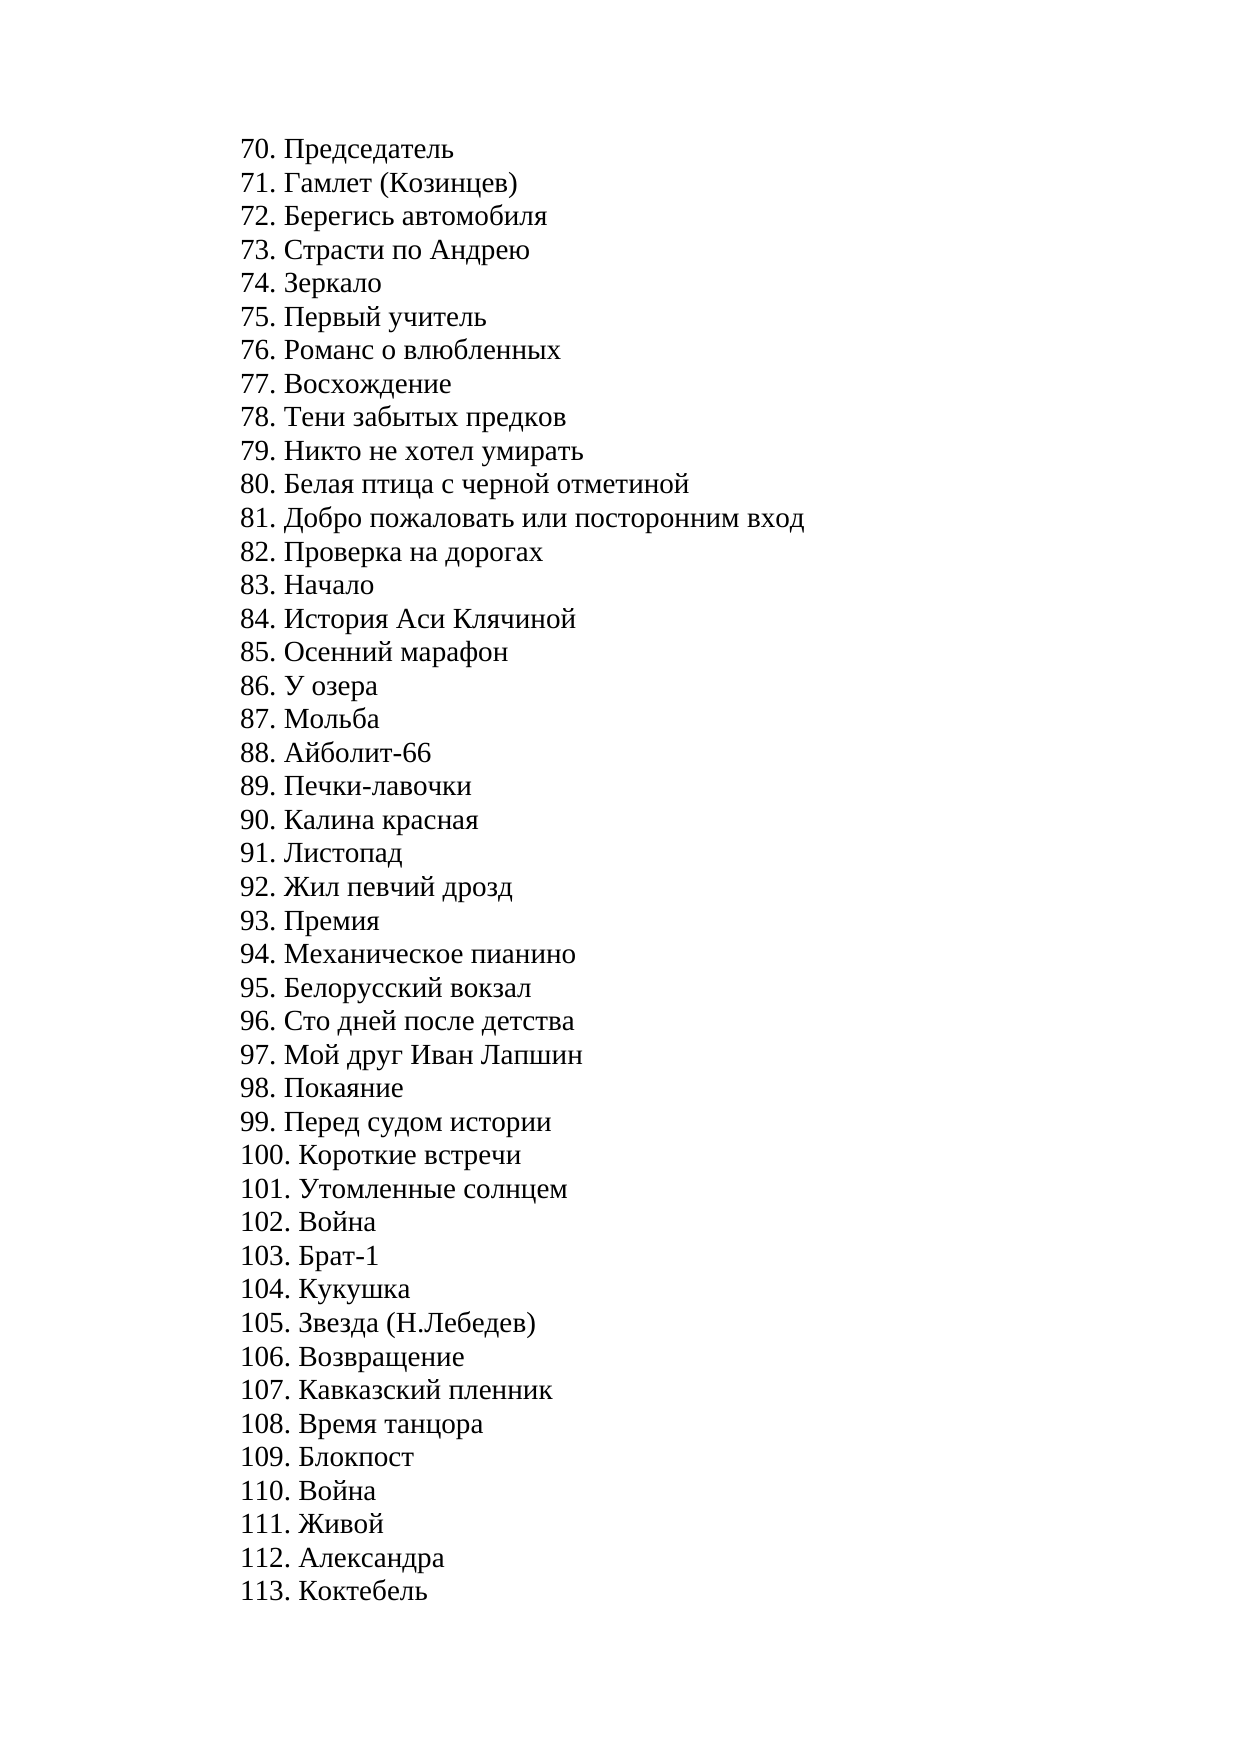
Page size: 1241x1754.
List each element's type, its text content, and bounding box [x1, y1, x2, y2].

text 107. Кавказский пленник [177, 1372, 1152, 1406]
text 83. Начало [177, 567, 1152, 601]
text 91. Листопад [177, 836, 1152, 869]
text 112. Александра [177, 1540, 1152, 1573]
text 88. Айболит-66 [177, 735, 1152, 768]
text 70. Председатель [177, 131, 1152, 165]
text 104. Кукушка [177, 1272, 1152, 1305]
text 84. История Аси Клячиной [177, 601, 1152, 634]
text 110. Война [177, 1473, 1152, 1506]
text 74. Зеркало [177, 265, 1152, 299]
text 76. Романс о влюбленных [177, 332, 1152, 366]
text 113. Коктебель [177, 1573, 1152, 1607]
text 103. Брат-1 [177, 1238, 1152, 1272]
text 97. Мой друг Иван Лапшин [177, 1037, 1152, 1070]
text 96. Сто дней после детства [177, 1003, 1152, 1037]
text 82. Проверка на дорогах [177, 534, 1152, 567]
text 105. Звезда (Н.Лебедев) [177, 1305, 1152, 1339]
text 89. Печки-лавочки [177, 768, 1152, 802]
text 109. Блокпост [177, 1439, 1152, 1473]
text 73. Страсти по Андрею [177, 232, 1152, 265]
text 90. Калина красная [177, 802, 1152, 836]
text 75. Первый учитель [177, 299, 1152, 332]
text 93. Премия [177, 903, 1152, 936]
text 87. Мольба [177, 701, 1152, 735]
text 101. Утомленные солнцем [177, 1171, 1152, 1204]
text 80. Белая птица с черной отметиной [177, 467, 1152, 500]
text 71. Гамлет (Козинцев) [177, 165, 1152, 198]
text 86. У озера [177, 668, 1152, 701]
text 77. Восхождение [177, 366, 1152, 399]
text 78. Тени забытых предков [177, 399, 1152, 433]
text 72. Берегись автомобиля [177, 198, 1152, 232]
text 100. Короткие встречи [177, 1137, 1152, 1171]
text 98. Покаяние [177, 1070, 1152, 1104]
text 92. Жил певчий дрозд [177, 869, 1152, 903]
text 95. Белорусский вокзал [177, 970, 1152, 1003]
text 102. Война [177, 1204, 1152, 1238]
text 85. Осенний марафон [177, 634, 1152, 668]
text 81. Добро пожаловать или посторонним вход [177, 500, 1152, 534]
text 94. Механическое пианино [177, 936, 1152, 970]
text 108. Время танцора [177, 1406, 1152, 1439]
text 106. Возвращение [177, 1339, 1152, 1372]
text 111. Живой [177, 1506, 1152, 1540]
text 99. Перед судом истории [177, 1104, 1152, 1137]
text 79. Никто не хотел умирать [177, 433, 1152, 467]
